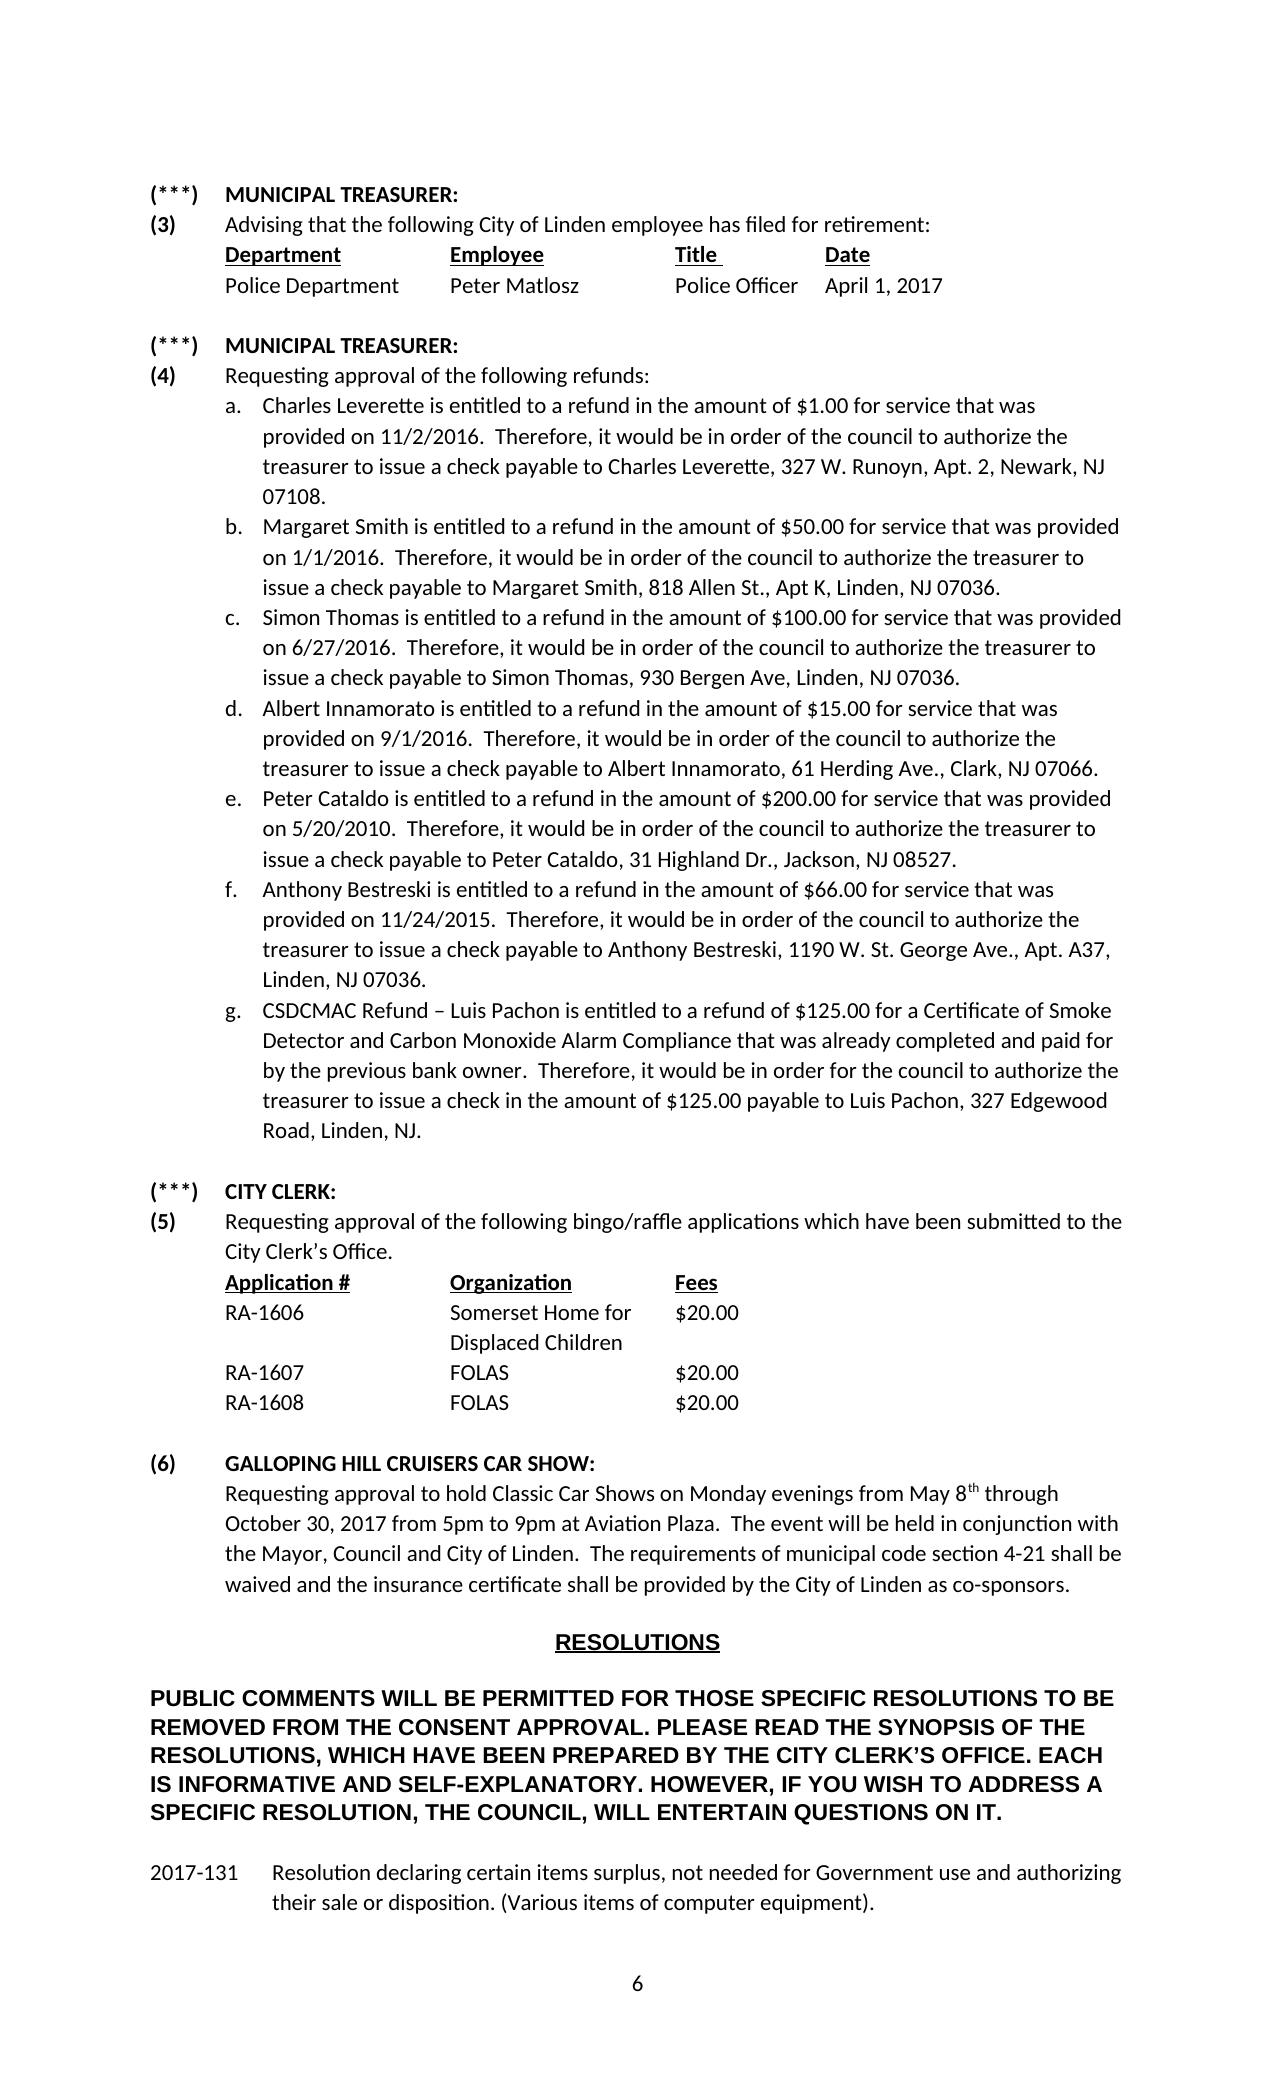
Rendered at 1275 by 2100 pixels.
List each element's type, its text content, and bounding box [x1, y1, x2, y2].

list (***) MUNICIPAL TREASURER: [150, 331, 1125, 359]
list Displaced Children [225, 1328, 1125, 1356]
list GALLOPING HILL CRUISERS CAR SHOW: [150, 1449, 1125, 1477]
list Advising that the following City of Linden employee has filed for retirement: [150, 210, 1125, 238]
list Application # Organization Fees [225, 1268, 1125, 1296]
text (***) CITY CLERK: [150, 1177, 1125, 1205]
list RA-1607 FOLAS $20.00 [225, 1358, 1125, 1386]
list Albert Innamorato is entitled to a refund in the amount of $15.00 for service that was provided on 9/1/2016. Therefore, it would be in order of the council to authorize the treasurer to issue a check payable to Albert Innamorato, 61 Herding Ave., Clark, NJ 07066. [225, 694, 1125, 782]
list Charles Leverette is entitled to a refund in the amount of $1.00 for service that was provided on 11/2/2016. Therefore, it would be in order of the council to authorize the treasurer to issue a check payable to Charles Leverette, 327 W. Runoyn, Apt. 2, Newark, NJ 07108. [225, 392, 1125, 510]
list Department Employee Title Date [225, 241, 1125, 269]
list RA-1606 Somerset Home for $20.00 [225, 1298, 1125, 1326]
text RESOLUTIONS [150, 1628, 1125, 1655]
list Peter Cataldo is entitled to a refund in the amount of $200.00 for service that was provided on 5/20/2010. Therefore, it would be in order of the council to authorize the treasurer to issue a check payable to Peter Cataldo, 31 Highland Dr., Jackson, NJ 08527. [225, 784, 1125, 873]
text PUBLIC COMMENTS WILL BE PERMITTED FOR THOSE SPECIFIC RESOLUTIONS TO BE REMOVED FROM THE CONSENT APPROVAL. PLEASE READ THE SYNOPSIS OF THE RESOLUTIONS, WHICH HAVE BEEN PREPARED BY THE CITY CLERK’S OFFICE. EACH IS INFORMATIVE AND SELF-EXPLANATORY. HOWEVER, IF YOU WISH TO ADDRESS A SPECIFIC RESOLUTION, THE COUNCIL, WILL ENTERTAIN QUESTIONS ON IT. [150, 1685, 1125, 1825]
list Police Department Peter Matlosz Police Officer April 1, 2017 [225, 271, 1125, 299]
list Simon Thomas is entitled to a refund in the amount of $100.00 for service that was provided on 6/27/2016. Therefore, it would be in order of the council to authorize the treasurer to issue a check payable to Simon Thomas, 930 Bergen Ave, Linden, NJ 07036. [225, 603, 1125, 692]
list RA-1608 FOLAS $20.00 [225, 1388, 1125, 1417]
list Margaret Smith is entitled to a refund in the amount of $50.00 for service that was provided on 1/1/2016. Therefore, it would be in order of the council to authorize the treasurer to issue a check payable to Margaret Smith, 818 Allen St., Apt K, Linden, NJ 07036. [225, 512, 1125, 601]
list CSDCMAC Refund – Luis Pachon is entitled to a refund of $125.00 for a Certificate of Smoke Detector and Carbon Monoxide Alarm Compliance that was already completed and paid for by the previous bank owner. Therefore, it would be in order for the council to authorize the treasurer to issue a check in the amount of $125.00 payable to Luis Pachon, 327 Edgewood Road, Linden, NJ. [225, 996, 1125, 1145]
list (***) MUNICIPAL TREASURER: [150, 180, 1125, 208]
list Requesting approval of the following refunds: [150, 361, 1125, 389]
list Anthony Bestreski is entitled to a refund in the amount of $66.00 for service that was provided on 11/24/2015. Therefore, it would be in order of the council to authorize the treasurer to issue a check payable to Anthony Bestreski, 1190 W. St. George Ave., Apt. A37, Linden, NJ 07036. [225, 875, 1125, 994]
list Resolution declaring certain items surplus, not needed for Government use and authorizing their sale or disposition. (Various items of computer equipment). [150, 1858, 1125, 1916]
list Requesting approval to hold Classic Car Shows on Monday evenings from May 8th through October 30, 2017 from 5pm to 9pm at Aviation Plaza. The event will be held in conjunction with the Mayor, Council and City of Linden. The requirements of municipal code section 4-21 shall be waived and the insurance certificate shall be provided by the City of Linden as co-sponsors. [225, 1479, 1125, 1598]
list Requesting approval of the following bingo/raffle applications which have been submitted to the City Clerk’s Office. [150, 1207, 1125, 1266]
